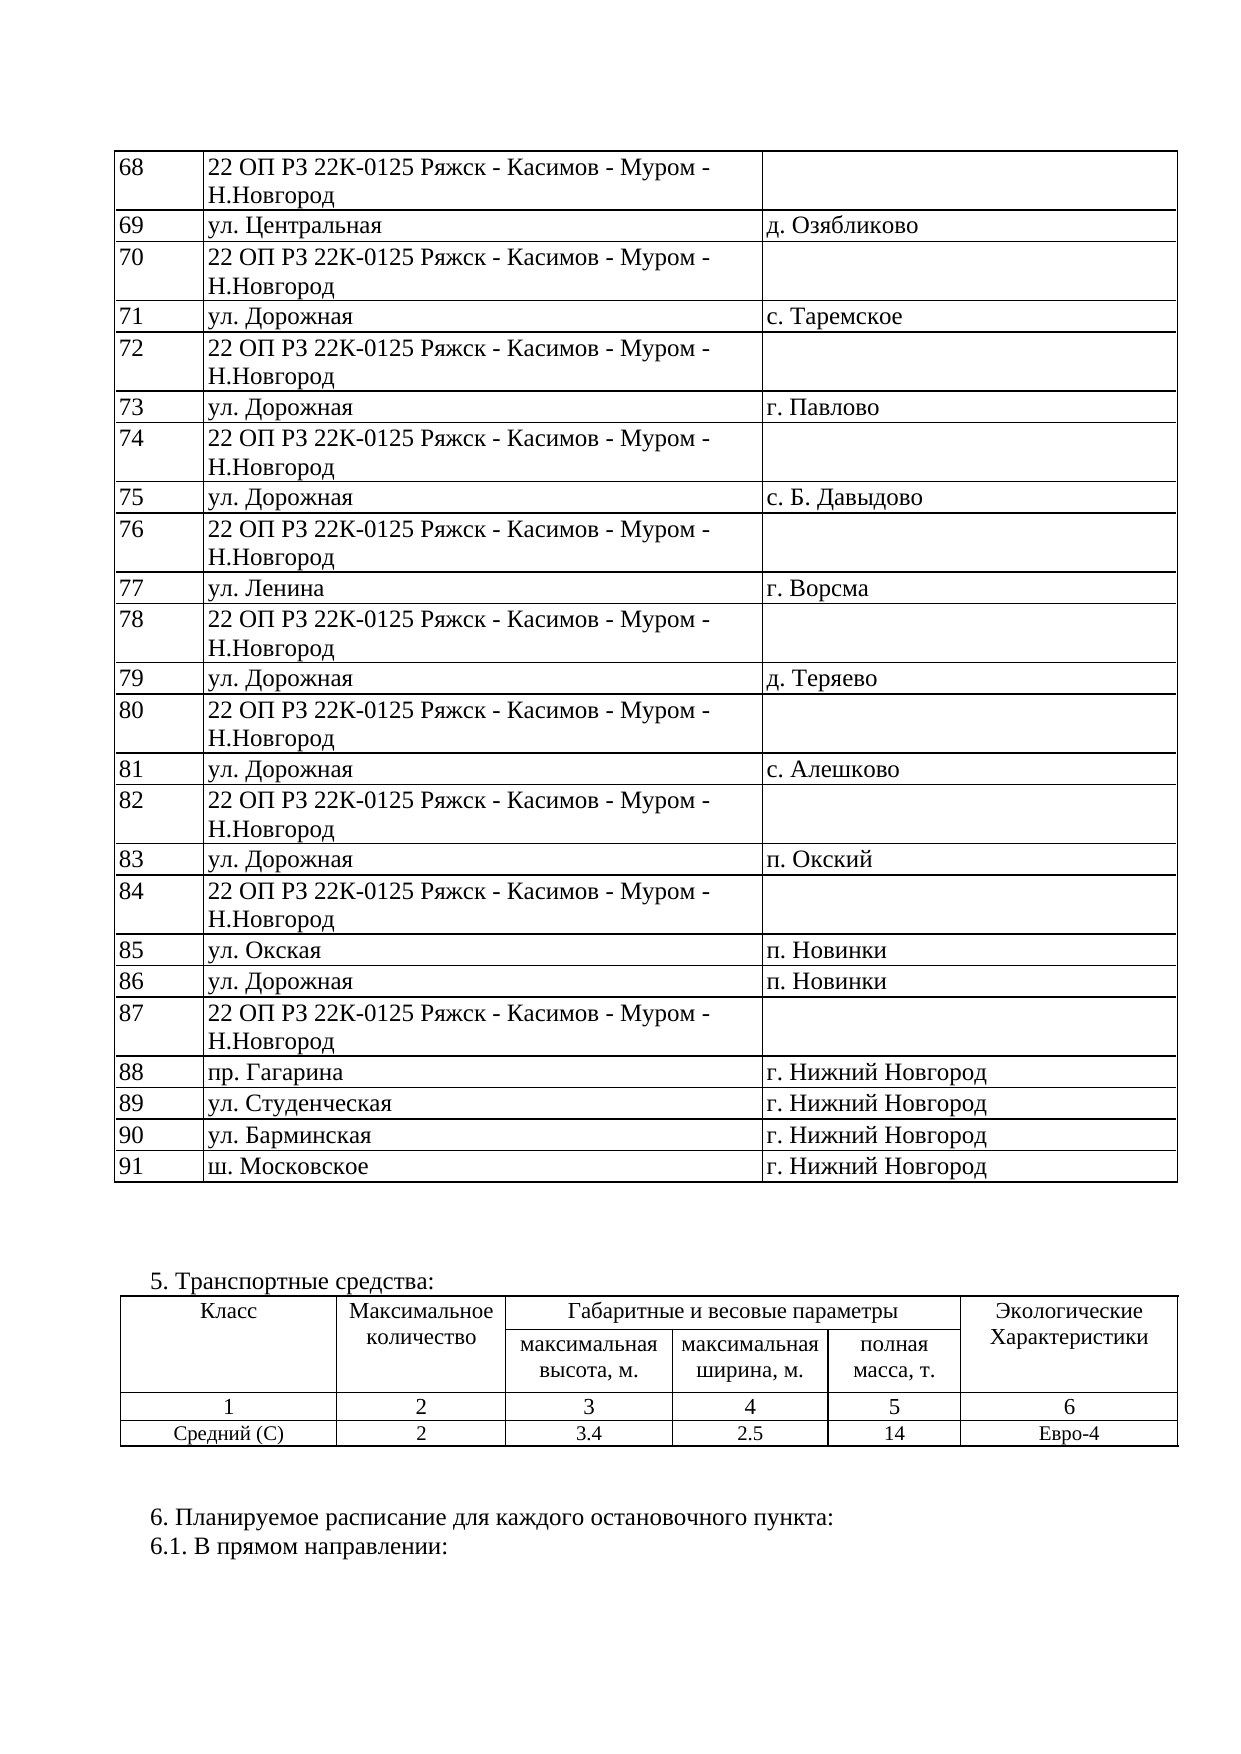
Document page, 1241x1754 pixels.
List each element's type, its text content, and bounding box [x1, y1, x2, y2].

table_header Экологические Характеристики [961, 1297, 1177, 1392]
table_cell 85 [115, 934, 203, 965]
table_cell д. Теряево [763, 662, 1177, 693]
table_cell 90 [115, 1119, 203, 1149]
table_header Габаритные и весовые параметры [506, 1297, 960, 1328]
table_cell [763, 241, 1177, 299]
table_header Максимальное количество [337, 1297, 505, 1392]
table_cell ул. Дорожная [204, 482, 762, 512]
table_cell максимальная ширина, м. [673, 1330, 827, 1392]
table_cell 86 [115, 966, 203, 996]
table_cell [763, 603, 1177, 662]
table_cell 74 [115, 423, 203, 481]
table_cell 70 [115, 242, 203, 299]
table_cell г. Павлово [763, 390, 1177, 422]
table_cell 80 [115, 694, 203, 752]
table_cell 71 [115, 301, 203, 331]
table_cell полная масса, т. [829, 1330, 960, 1392]
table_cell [204, 242, 762, 299]
table_cell г. Нижний Новгород [763, 1055, 1177, 1087]
table_cell п. Новинки [763, 933, 1177, 965]
table_cell 14 [829, 1421, 960, 1445]
table_cell [763, 784, 1177, 843]
table_cell д. Озябликово [763, 209, 1177, 241]
table_cell ш. Московское [204, 1151, 762, 1181]
table_cell ул. Дорожная [204, 844, 762, 874]
table_cell 22 ОП РЗ 22К-0125 Ряжск - Касимов - Муром - Н.Новгород [204, 423, 762, 481]
table_cell [763, 422, 1177, 481]
table_cell 84 [115, 875, 203, 933]
table_cell г. Нижний Новгород [763, 1150, 1177, 1181]
table_cell 89 [115, 1088, 203, 1118]
table_cell ул. Ленина [204, 573, 762, 603]
table_cell г. Нижний Новгород [763, 1118, 1177, 1149]
table_cell с. Алешково [763, 752, 1177, 784]
table_cell максимальная высота, м. [506, 1330, 672, 1392]
table_cell 78 [115, 604, 203, 662]
table_cell Евро-4 [961, 1421, 1177, 1445]
table_cell 91 [115, 1151, 203, 1181]
table_cell 5 [829, 1393, 960, 1420]
table_header Класс [121, 1297, 336, 1392]
table_cell 3 [506, 1393, 672, 1420]
table_cell 22 ОП РЗ 22К-0125 Ряжск - Касимов - Муром - Н.Новгород [204, 604, 762, 662]
table_cell [763, 152, 1177, 209]
table_cell п. Окский [763, 843, 1177, 874]
table_cell 3.4 [506, 1421, 672, 1445]
table_cell 4 [673, 1393, 827, 1420]
table_cell ул. Барминская [204, 1120, 762, 1149]
table_cell 88 [115, 1056, 203, 1087]
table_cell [204, 152, 762, 209]
table_cell 6 [961, 1393, 1177, 1420]
table_cell ул. Студенческая [204, 1088, 762, 1118]
table_cell 68 [115, 152, 203, 209]
table_cell 83 [115, 844, 203, 874]
table_cell ул. Дорожная [204, 663, 762, 693]
table_cell 22 ОП РЗ 22К-0125 Ряжск - Касимов - Муром - Н.Новгород [204, 998, 762, 1055]
text 6. Планируемое расписание для каждого остановочного пункта: [150, 1502, 1090, 1531]
table_cell г. Ворсма [763, 571, 1177, 603]
table_cell пр. Гагарина [204, 1057, 762, 1087]
table_cell 2.5 [673, 1421, 827, 1445]
table_cell п. Новинки [763, 965, 1177, 996]
table_cell 2 [337, 1421, 505, 1445]
text 6.1. В прямом направлении: [150, 1531, 1090, 1559]
table_cell 76 [115, 513, 203, 571]
table_cell Средний (С) [121, 1421, 336, 1445]
table_cell [763, 996, 1177, 1055]
table_cell 22 ОП РЗ 22К-0125 Ряжск - Касимов - Муром - Н.Новгород [204, 876, 762, 933]
table_cell 79 [115, 663, 203, 693]
table_cell 2 [337, 1393, 505, 1420]
table_cell ул. Дорожная [204, 966, 762, 996]
table_cell [763, 874, 1177, 933]
table_cell 87 [115, 997, 203, 1055]
table_cell [763, 331, 1177, 390]
table_cell 69 [115, 210, 203, 241]
table_cell 82 [115, 785, 203, 843]
table_cell 72 [115, 332, 203, 390]
table_cell [763, 693, 1177, 752]
table_cell г. Нижний Новгород [763, 1087, 1177, 1118]
table_cell 81 [115, 753, 203, 784]
table_cell 22 ОП РЗ 22К-0125 Ряжск - Касимов - Муром - Н.Новгород [204, 785, 762, 843]
table_cell 77 [115, 572, 203, 603]
text 5. Транспортные средства: [150, 1266, 1090, 1295]
table_cell 22 ОП РЗ 22К-0125 Ряжск - Касимов - Муром - Н.Новгород [204, 514, 762, 571]
table_cell ул. Дорожная [204, 754, 762, 784]
table_cell 75 [115, 482, 203, 512]
table_cell 22 ОП РЗ 22К-0125 Ряжск - Касимов - Муром - Н.Новгород [204, 333, 762, 390]
table_cell 73 [115, 391, 203, 422]
table_cell ул. Окская [204, 935, 762, 965]
table_cell с. Таремское [763, 300, 1177, 331]
table_cell ул. Центральная [204, 211, 762, 241]
table_cell ул. Дорожная [204, 301, 762, 331]
table_cell 1 [121, 1393, 336, 1420]
table_cell ул. Дорожная [204, 392, 762, 422]
table_cell [763, 512, 1177, 571]
table_cell 22 ОП РЗ 22К-0125 Ряжск - Касимов - Муром - Н.Новгород [204, 695, 762, 752]
table_cell с. Б. Давыдово [763, 481, 1177, 512]
